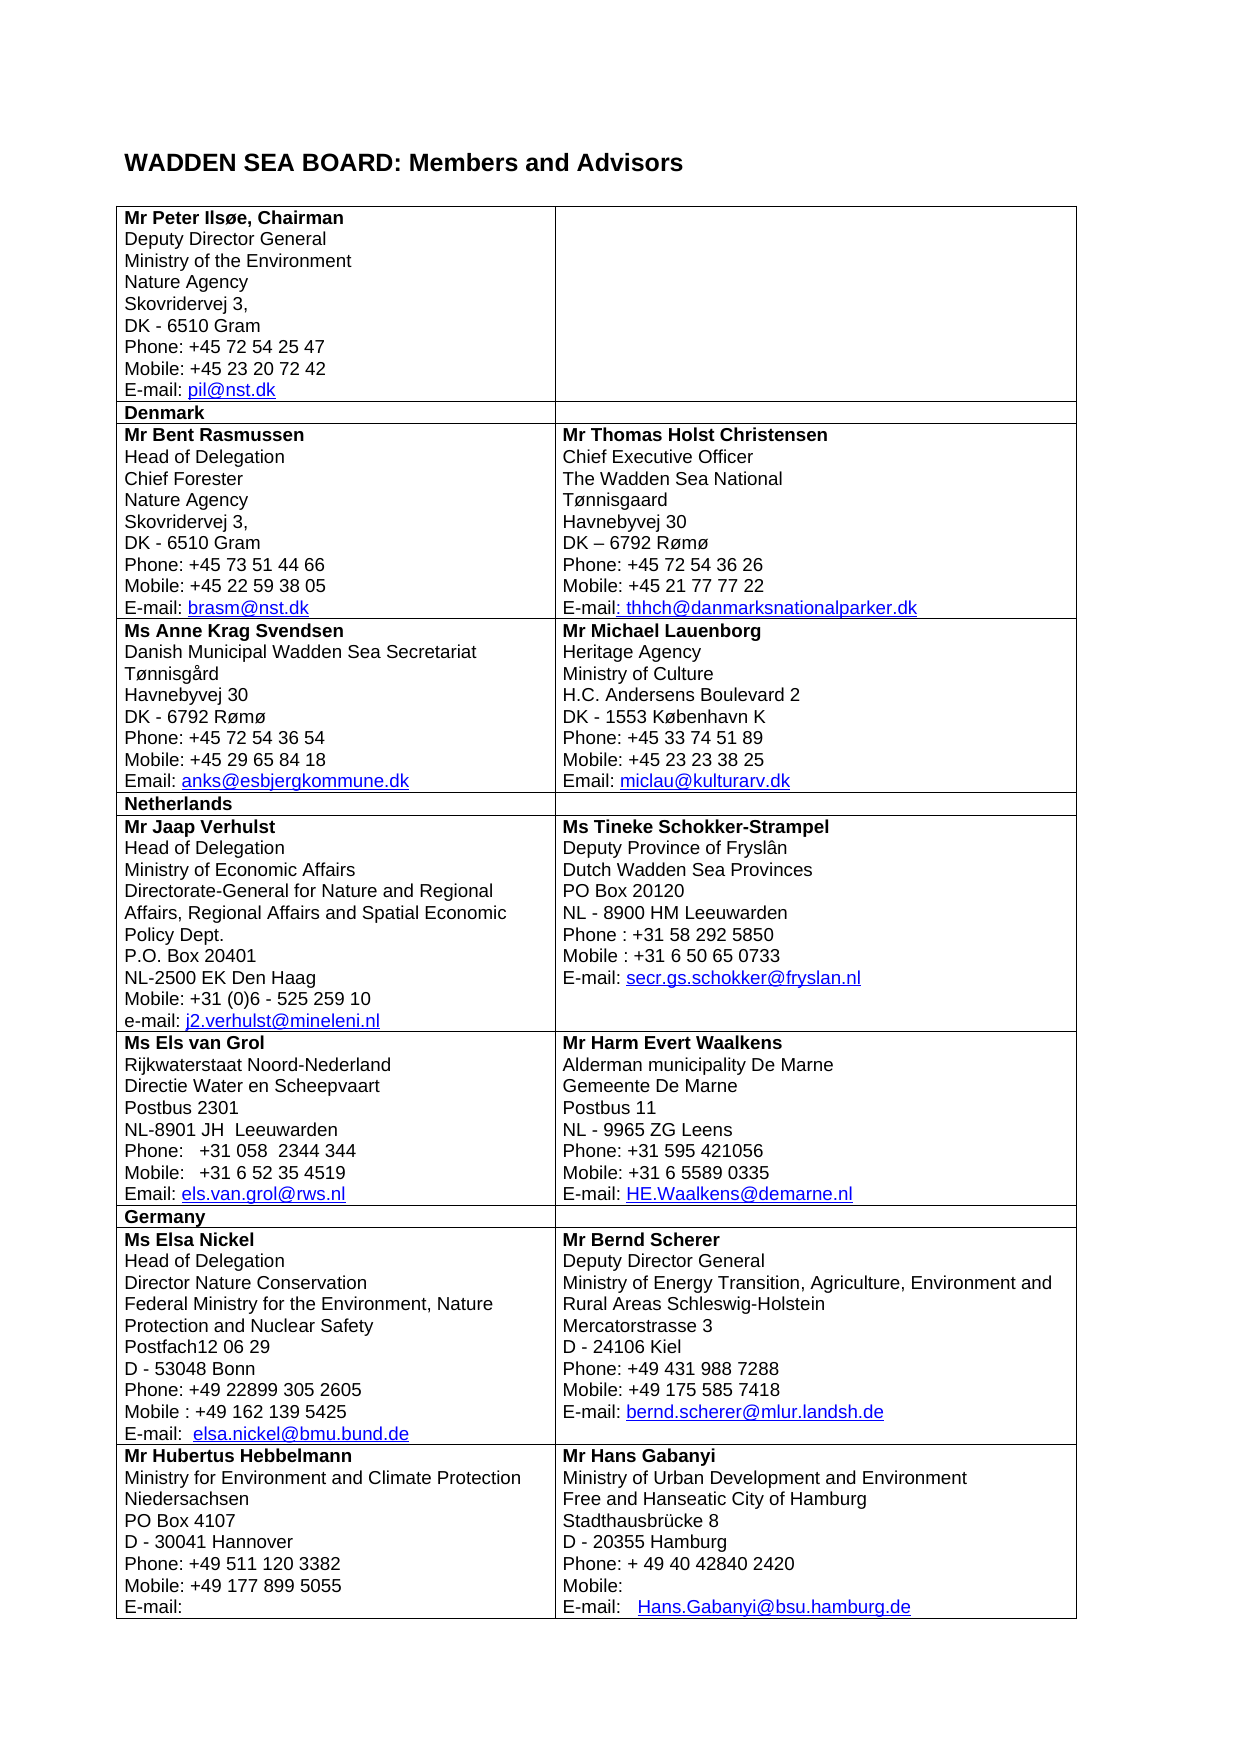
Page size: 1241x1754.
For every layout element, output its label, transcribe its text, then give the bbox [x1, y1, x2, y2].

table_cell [556, 1445, 1076, 1617]
table_cell [556, 793, 1076, 814]
table_header [556, 207, 1076, 401]
table_cell Mr Jaap Verhulst Head of Delegation Ministry of Economic Affairs Directorate-General for Nature and Regional Affairs, Regional Affairs and Spatial Economic Policy Dept. P.O. Box 20401 NL-2500 EK Den Haag Mobile: +31 (0)6 - 525 259 10 e-mail: j2.verhulst@mineleni.nl [117, 816, 555, 1031]
table_cell Ms Elsa Nickel Head of Delegation Director Nature Conservation Federal Ministry for the Environment, Nature Protection and Nuclear Safety Postfach12 06 29 D - 53048 Bonn Phone: +49 22899 305 2605 Mobile : +49 162 139 5425 E-mail: elsa.nickel@bmu.bund.de [117, 1228, 555, 1444]
table_cell Denmark [117, 402, 555, 423]
text WADDEN SEA BOARD: Members and Advisors [124, 148, 1092, 177]
table_cell Mr Michael Lauenborg Heritage Agency Ministry of Culture H.C. Andersens Boulevard 2 DK - 1553 København K Phone: +45 33 74 51 89 Mobile: +45 23 23 38 25 Email: miclau@kulturarv.dk [556, 619, 1076, 792]
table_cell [117, 1445, 555, 1617]
table_cell [556, 1206, 1076, 1227]
table_header Mr Peter Ilsøe, Chairman Deputy Director General Ministry of the Environment Nature Agency Skovridervej 3, DK - 6510 Gram Phone: +45 72 54 25 47 Mobile: +45 23 20 72 42 E-mail: pil@nst.dk [117, 207, 555, 401]
table_cell Ms Tineke Schokker-Strampel Deputy Province of Fryslân Dutch Wadden Sea Provinces PO Box 20120 NL - 8900 HM Leeuwarden Phone : +31 58 292 5850 Mobile : +31 6 50 65 0733 E-mail: secr.gs.schokker@fryslan.nl [556, 816, 1076, 1031]
table_cell Ms Anne Krag Svendsen Danish Municipal Wadden Sea Secretariat Tønnisgård Havnebyvej 30 DK - 6792 Rømø Phone: +45 72 54 36 54 Mobile: +45 29 65 84 18 Email: anks@esbjergkommune.dk [117, 619, 555, 792]
table_cell Ms Els van Grol Rijkwaterstaat Noord-Nederland Directie Water en Scheepvaart Postbus 2301 NL-8901 JH Leeuwarden Phone: +31 058 2344 344 Mobile: +31 6 52 35 4519 Email: els.van.grol@rws.nl [117, 1032, 555, 1205]
table_cell Mr Thomas Holst Christensen Chief Executive Officer The Wadden Sea National Tønnisgaard Havnebyvej 30 DK – 6792 Rømø Phone: +45 72 54 36 26 Mobile: +45 21 77 77 22 E-mail: thhch@danmarksnationalparker.dk [556, 424, 1076, 618]
table_cell Mr Bent Rasmussen Head of Delegation Chief Forester Nature Agency Skovridervej 3, DK - 6510 Gram Phone: +45 73 51 44 66 Mobile: +45 22 59 38 05 E-mail: brasm@nst.dk [117, 424, 555, 618]
table_cell Netherlands [117, 793, 555, 814]
table_cell Mr Harm Evert Waalkens Alderman municipality De Marne Gemeente De Marne Postbus 11 NL - 9965 ZG Leens Phone: +31 595 421056 Mobile: +31 6 5589 0335 E-mail: HE.Waalkens@demarne.nl [556, 1032, 1076, 1205]
table_cell Germany [117, 1206, 555, 1227]
table_cell [556, 402, 1076, 423]
table_cell Mr Bernd Scherer Deputy Director General Ministry of Energy Transition, Agriculture, Environment and Rural Areas Schleswig-Holstein Mercatorstrasse 3 D - 24106 Kiel Phone: +49 431 988 7288 Mobile: +49 175 585 7418 E-mail: bernd.scherer@mlur.landsh.de [556, 1228, 1076, 1444]
